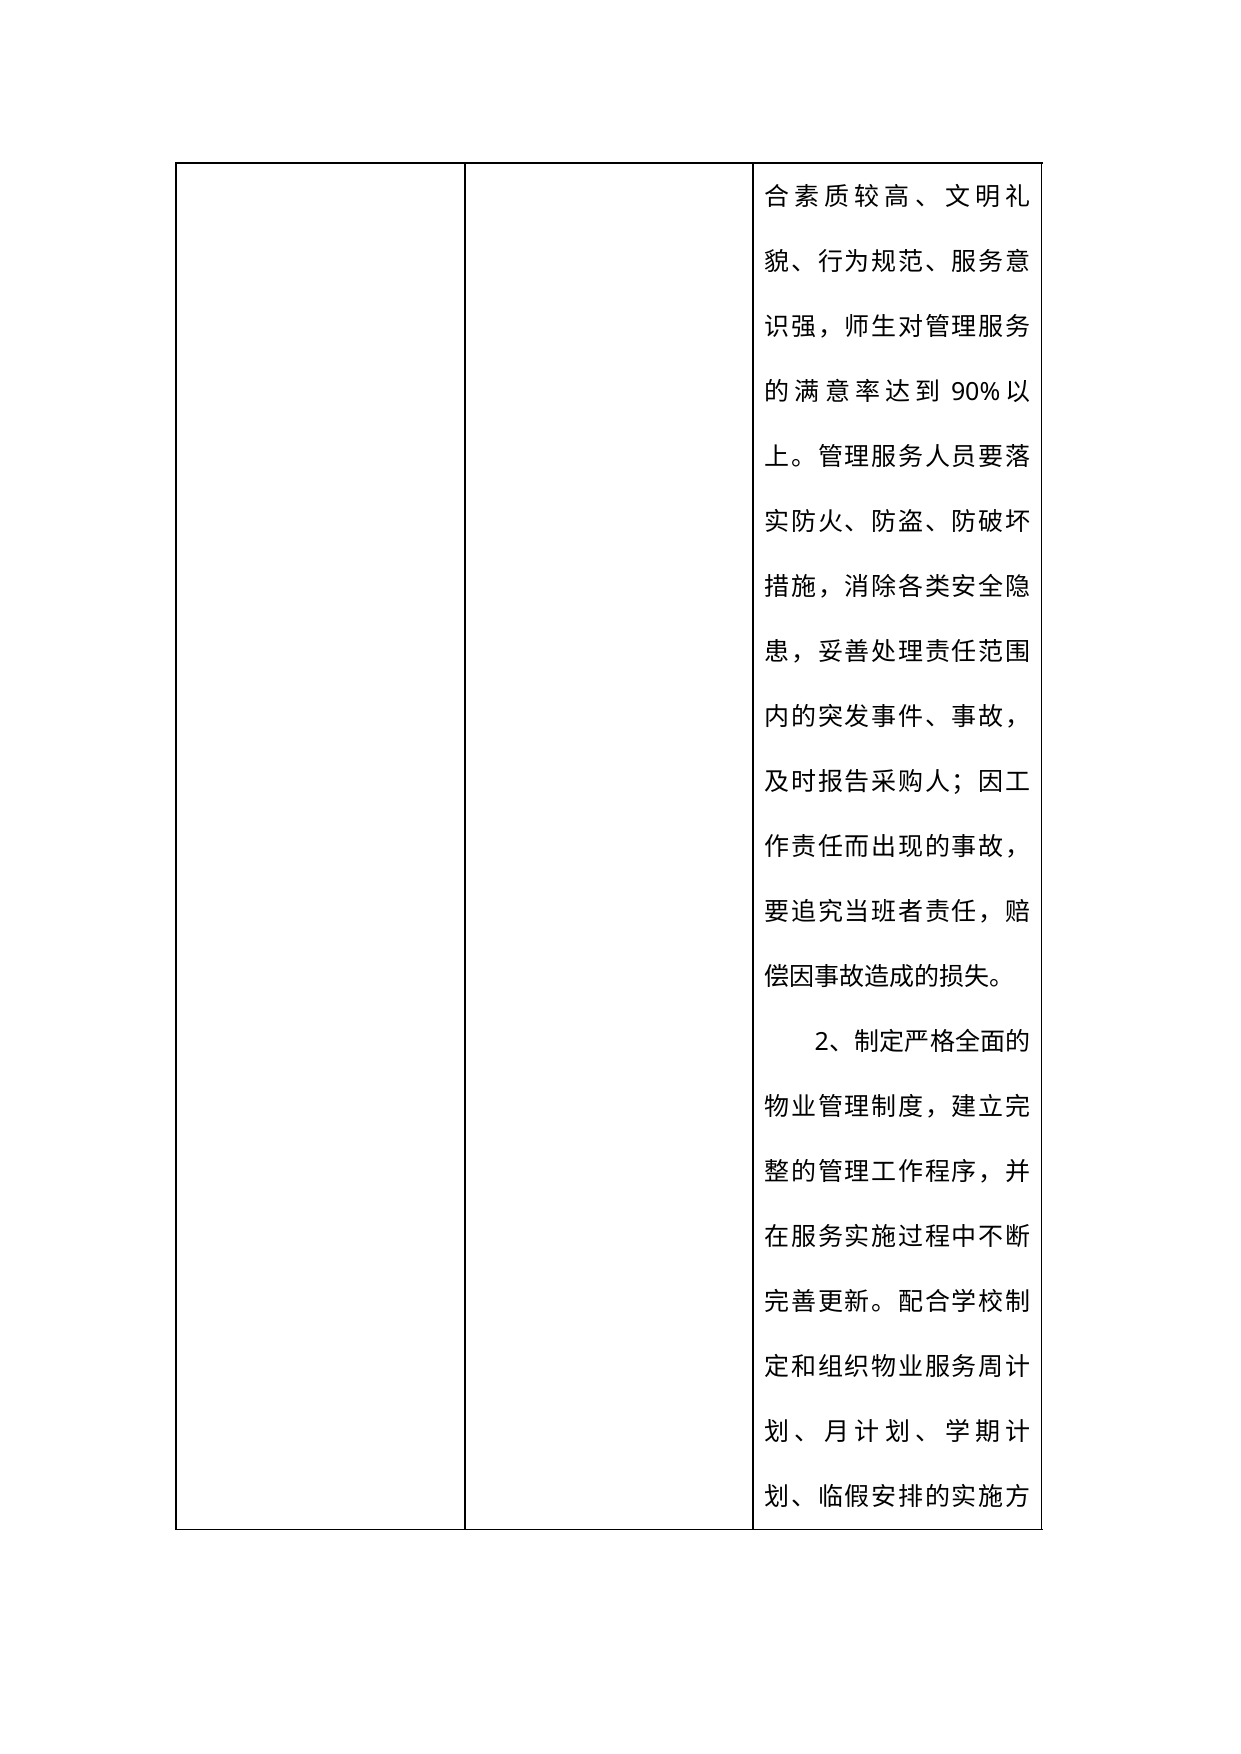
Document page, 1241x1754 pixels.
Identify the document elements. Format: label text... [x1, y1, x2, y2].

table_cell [754, 164, 1041, 1528]
table_cell [466, 164, 752, 1528]
table_cell 1 [177, 164, 464, 1528]
